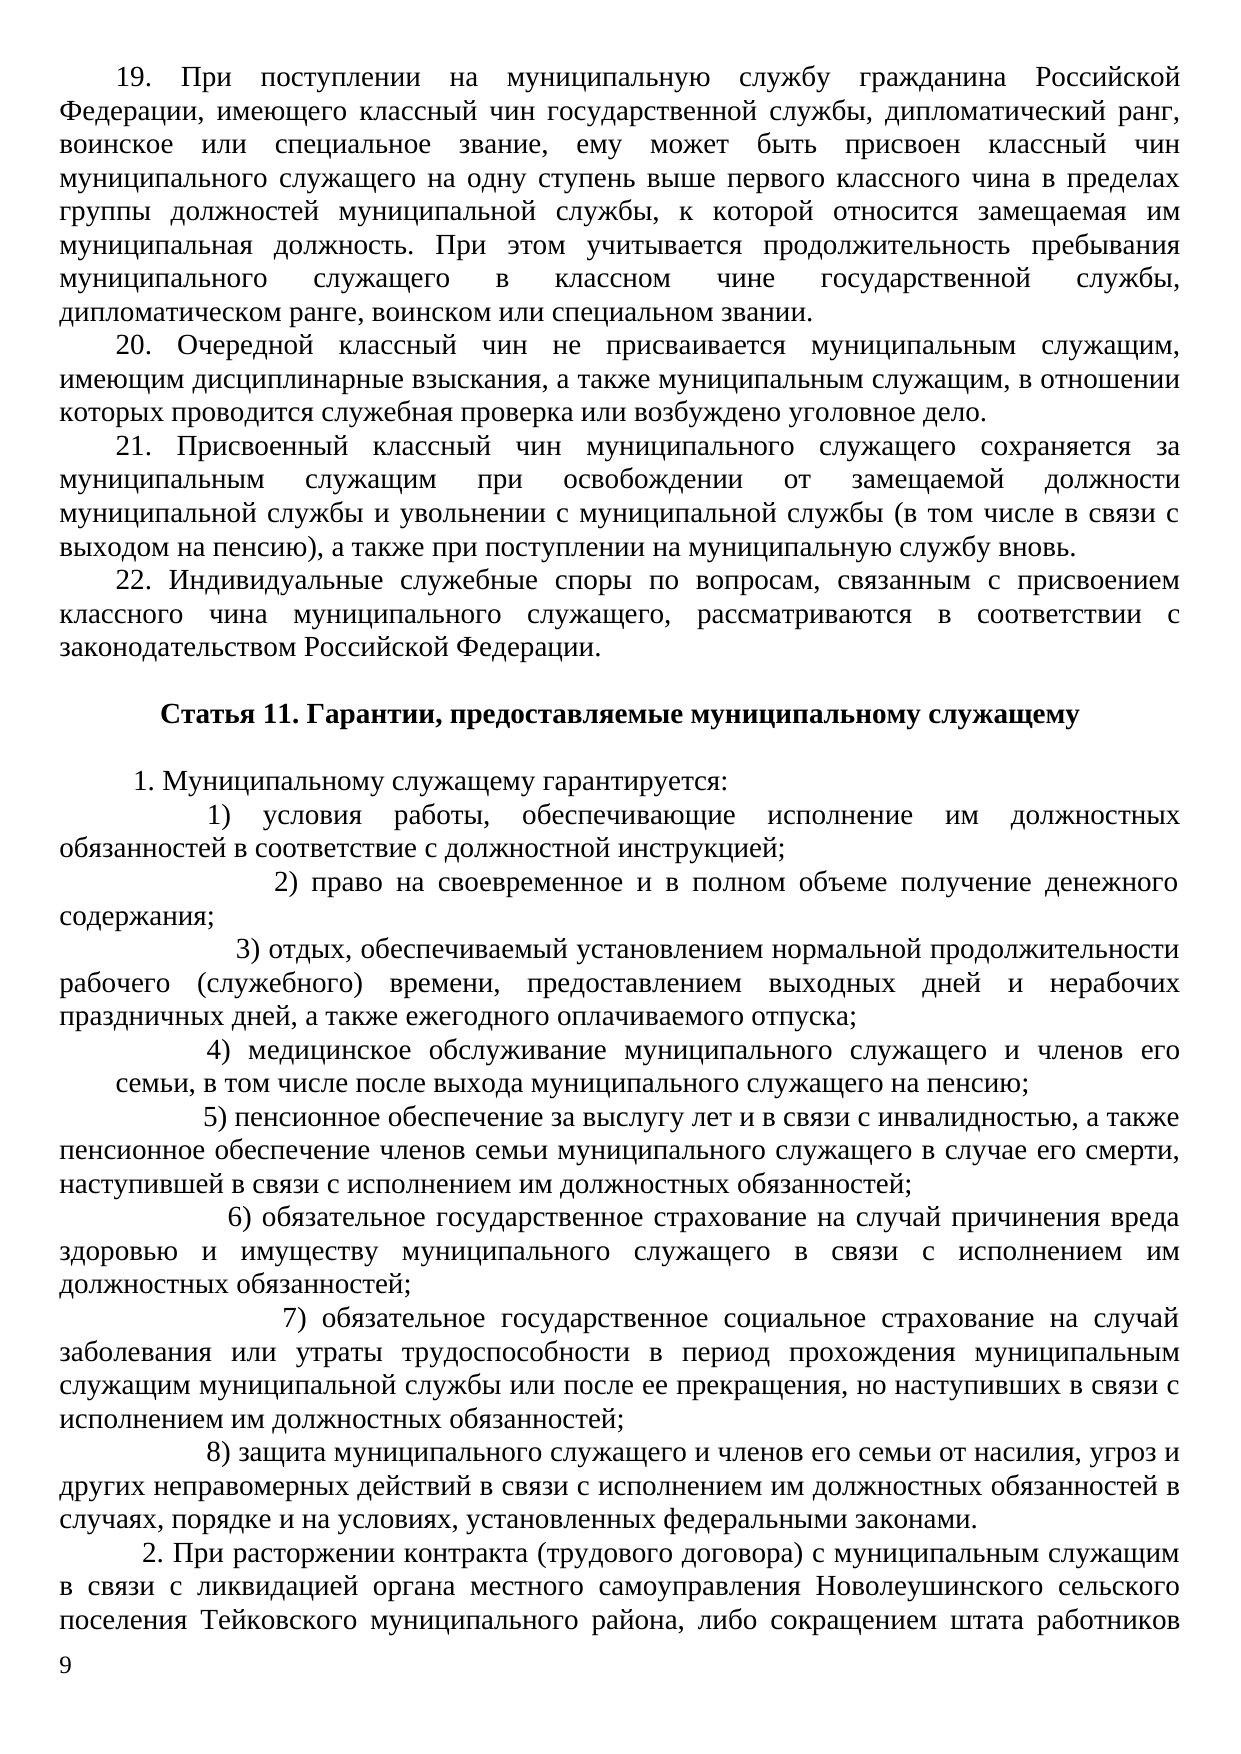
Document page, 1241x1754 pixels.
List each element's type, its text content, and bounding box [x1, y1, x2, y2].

text 4) медицинское обслуживание муниципального служащего и членов его семьи, в том числе после выхода муниципального служащего на пенсию; [115, 1032, 1181, 1099]
text 22. Индивидуальные служебные споры по вопросам, связанным с присвоением классного чина муниципального служащего, рассматриваются в соответствии с законодательством Российской Федерации. [59, 562, 1181, 663]
text 21. Присвоенный классный чин муниципального служащего сохраняется за муниципальным служащим при освобождении от замещаемой должности муниципальной службы и увольнении с муниципальной службы (в том числе в связи с выходом на пенсию), а также при поступлении на муниципальную службу вновь. [59, 428, 1181, 562]
text 19. При поступлении на муниципальную службу гражданина Российской Федерации, имеющего классный чин государственной службы, дипломатический ранг, воинское или специальное звание, ему может быть присвоен классный чин муниципального служащего на одну ступень выше первого классного чина в пределах группы должностей муниципальной службы, к которой относится замещаемая им муниципальная должность. При этом учитывается продолжительность пребывания муниципального служащего в классном чине государственной службы, дипломатическом ранге, воинском или специальном звании. [59, 59, 1181, 327]
text 5) пенсионное обеспечение за выслугу лет и в связи с инвалидностью, а также пенсионное обеспечение членов семьи муниципального служащего в случае его смерти, наступившей в связи с исполнением им должностных обязанностей; [59, 1099, 1181, 1199]
text 2) право на своевременное и в полном объеме получение денежного содержания; [59, 864, 1181, 931]
text 3) отдых, обеспечиваемый установлением нормальной продолжительности рабочего (служебного) времени, предоставлением выходных дней и нерабочих праздничных дней, а также ежегодного оплачиваемого отпуска; [59, 931, 1181, 1032]
text Статья 11. Гарантии, предоставляемые муниципальному служащему [59, 696, 1181, 730]
text 20. Очередной классный чин не присваивается муниципальным служащим, имеющим дисциплинарные взыскания, а также муниципальным служащим, в отношении которых проводится служебная проверка или возбуждено уголовное дело. [59, 327, 1181, 428]
text 6) обязательное государственное страхование на случай причинения вреда здоровью и имуществу муниципального служащего в связи с исполнением им должностных обязанностей; [59, 1199, 1181, 1300]
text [59, 1535, 1181, 1636]
text 1) условия работы, обеспечивающие исполнение им должностных обязанностей в соответствие с должностной инструкцией; [59, 797, 1181, 864]
text 8) защита муниципального служащего и членов его семьи от насилия, угроз и других неправомерных действий в связи с исполнением им должностных обязанностей в случаях, порядке и на условиях, установленных федеральными законами. [59, 1434, 1181, 1535]
text 1. Муниципальному служащему гарантируется: [59, 763, 1181, 797]
text 7) обязательное государственное социальное страхование на случай заболевания или утраты трудоспособности в период прохождения муниципальным служащим муниципальной службы или после ее прекращения, но наступивших в связи с исполнением им должностных обязанностей; [59, 1300, 1181, 1434]
